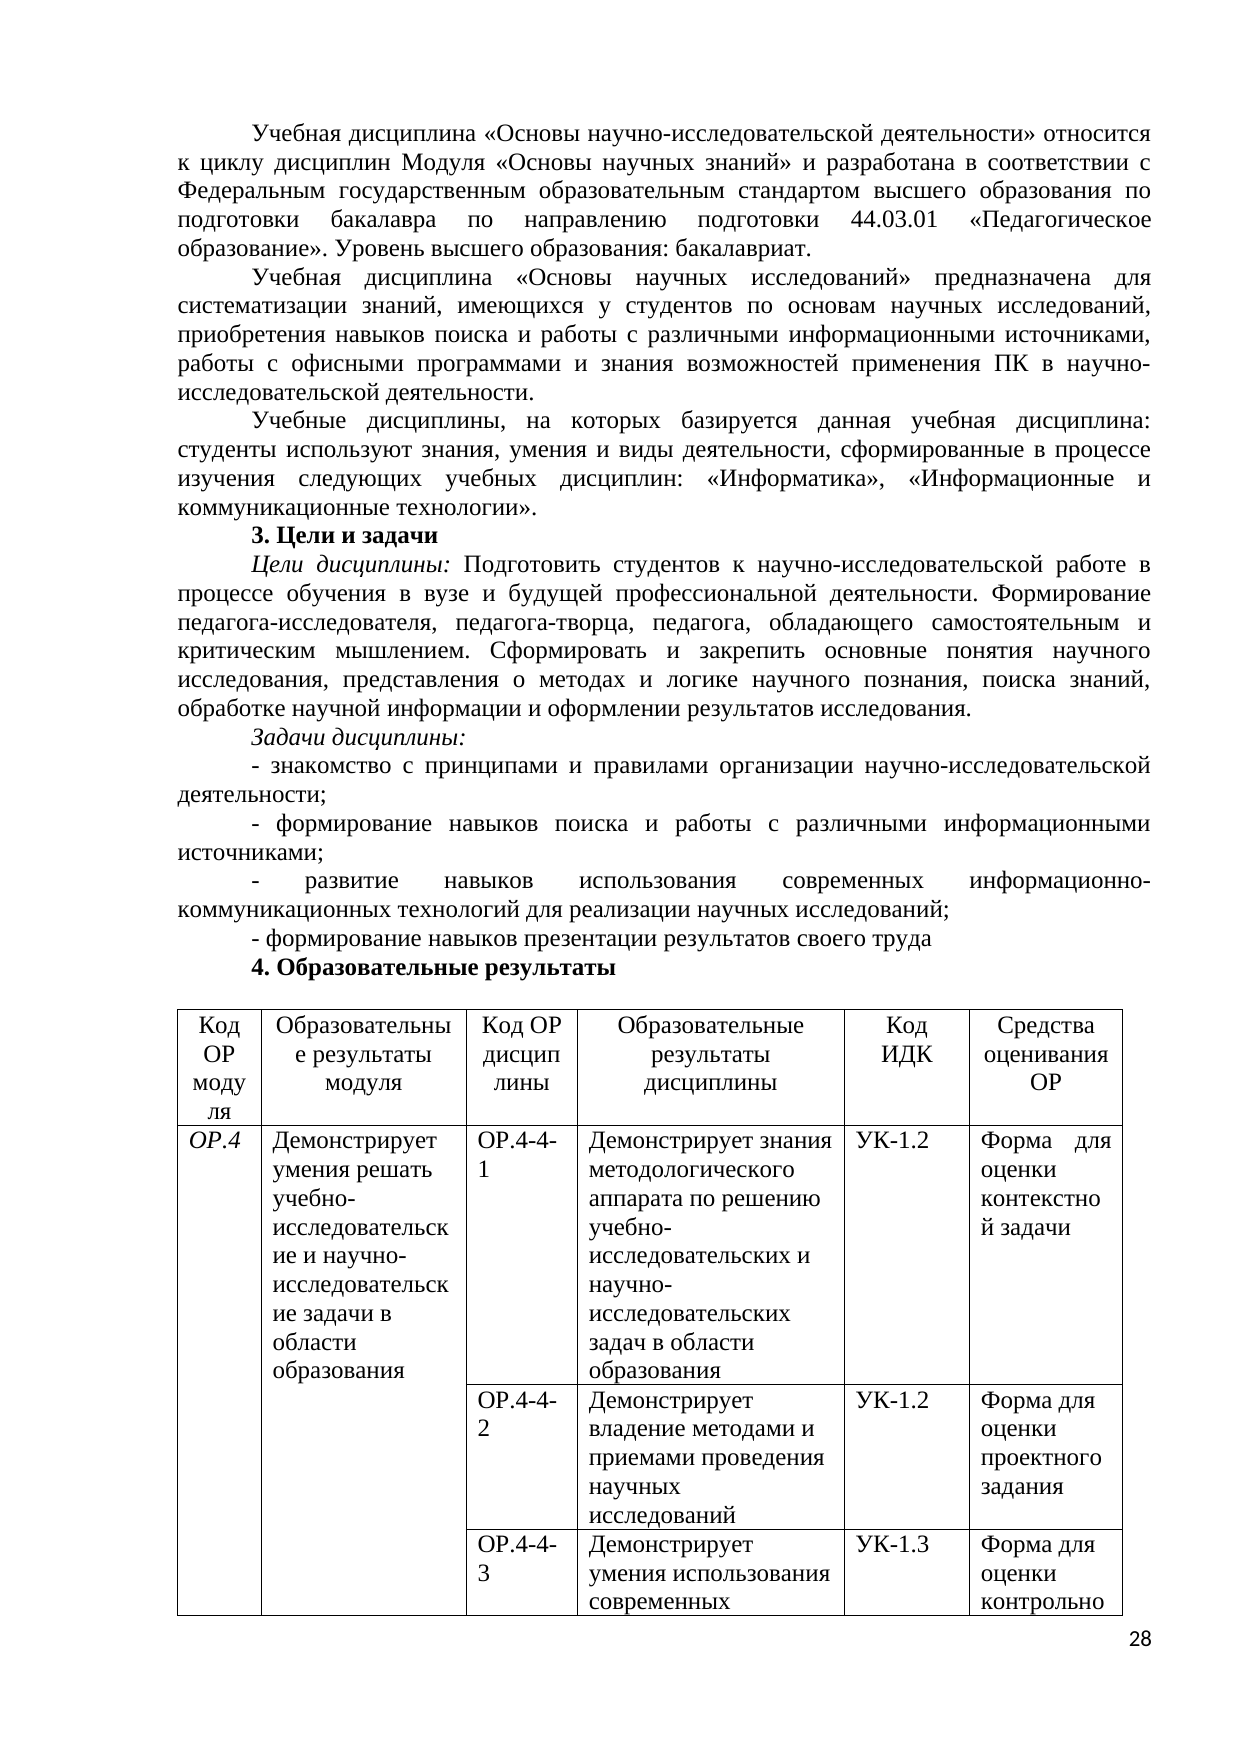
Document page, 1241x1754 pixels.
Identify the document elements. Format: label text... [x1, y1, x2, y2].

table_cell ОР.4-4-3 [467, 1530, 577, 1615]
table_header Образовательные результаты модуля [262, 1010, 466, 1125]
table_cell Демонстрирует умения решать учебно-исследовательские и научно-исследовательские задачи в области образования [262, 1126, 466, 1615]
table_cell Форма для оценки контекстной задачи [970, 1126, 1122, 1384]
text - формирование навыков презентации результатов своего труда [177, 923, 1152, 952]
table_cell Демонстрирует владение методами и приемами проведения научных исследований [578, 1385, 844, 1528]
table_cell ОР.4-4-1 [467, 1126, 577, 1384]
table_cell ОР.4 [178, 1126, 261, 1615]
table_cell УК-1.2 [845, 1126, 969, 1384]
text - формирование навыков поиска и работы с различными информационными источниками; [177, 808, 1152, 866]
text Учебная дисциплина «Основы научных исследований» предназначена для систематизации знаний, имеющихся у студентов по основам научных исследований, приобретения навыков поиска и работы с различными информационными источниками, работы с офисными программами и знания возможностей применения ПК в научно-исследовательской деятельности. [177, 262, 1152, 406]
text Учебная дисциплина «Основы научно-исследовательской деятельности» относится к циклу дисциплин Модуля «Основы научных знаний» и разработана в соответствии с Федеральным государственным образовательным стандартом высшего образования по подготовки бакалавра по направлению подготовки 44.03.01 «Педагогическое образование». Уровень высшего образования: бакалавриат. [177, 118, 1152, 262]
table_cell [578, 1530, 844, 1615]
table_header Средства оценивания ОР [970, 1010, 1122, 1125]
text - развитие навыков использования современных информационно-коммуникационных технологий для реализации научных исследований; [177, 866, 1152, 923]
table_cell ОР.4-4-2 [467, 1385, 577, 1528]
text - знакомство с принципами и правилами организации научно-исследовательской деятельности; [177, 751, 1152, 808]
text Учебные дисциплины, на которых базируется данная учебная дисциплина: студенты используют знания, умения и виды деятельности, сформированные в процессе изучения следующих учебных дисциплин: «Информатика», «Информационные и коммуникационные технологии». [177, 406, 1152, 521]
table_cell Демонстрирует знания методологического аппарата по решению учебно-исследовательских и научно-исследовательских задач в области образования [578, 1126, 844, 1384]
text Цели дисциплины: Подготовить студентов к научно-исследовательской работе в процессе обучения в вузе и будущей профессиональной деятельности. Формирование педагога-исследователя, педагога-творца, педагога, обладающего самостоятельным и критическим мышлением. Сформировать и закрепить основные понятия научного исследования, представления о методах и логике научного познания, поиска знаний, обработке научной информации и оформлении результатов исследования. [177, 549, 1152, 722]
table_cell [970, 1530, 1122, 1615]
text 3. Цели и задачи [177, 521, 1152, 549]
table_cell Форма для оценки проектного задания [970, 1385, 1122, 1528]
table_header Код ОР дисциплины [467, 1010, 577, 1125]
text Задачи дисциплины: [177, 722, 1152, 751]
text 4. Образовательные результаты [177, 952, 1152, 981]
table_header Образовательные результаты дисциплины [578, 1010, 844, 1125]
table_header Код ОР модуля [178, 1010, 261, 1125]
table_header Код ИДК [845, 1010, 969, 1125]
table_cell УК-1.3 [845, 1530, 969, 1615]
table_cell УК-1.2 [845, 1385, 969, 1528]
